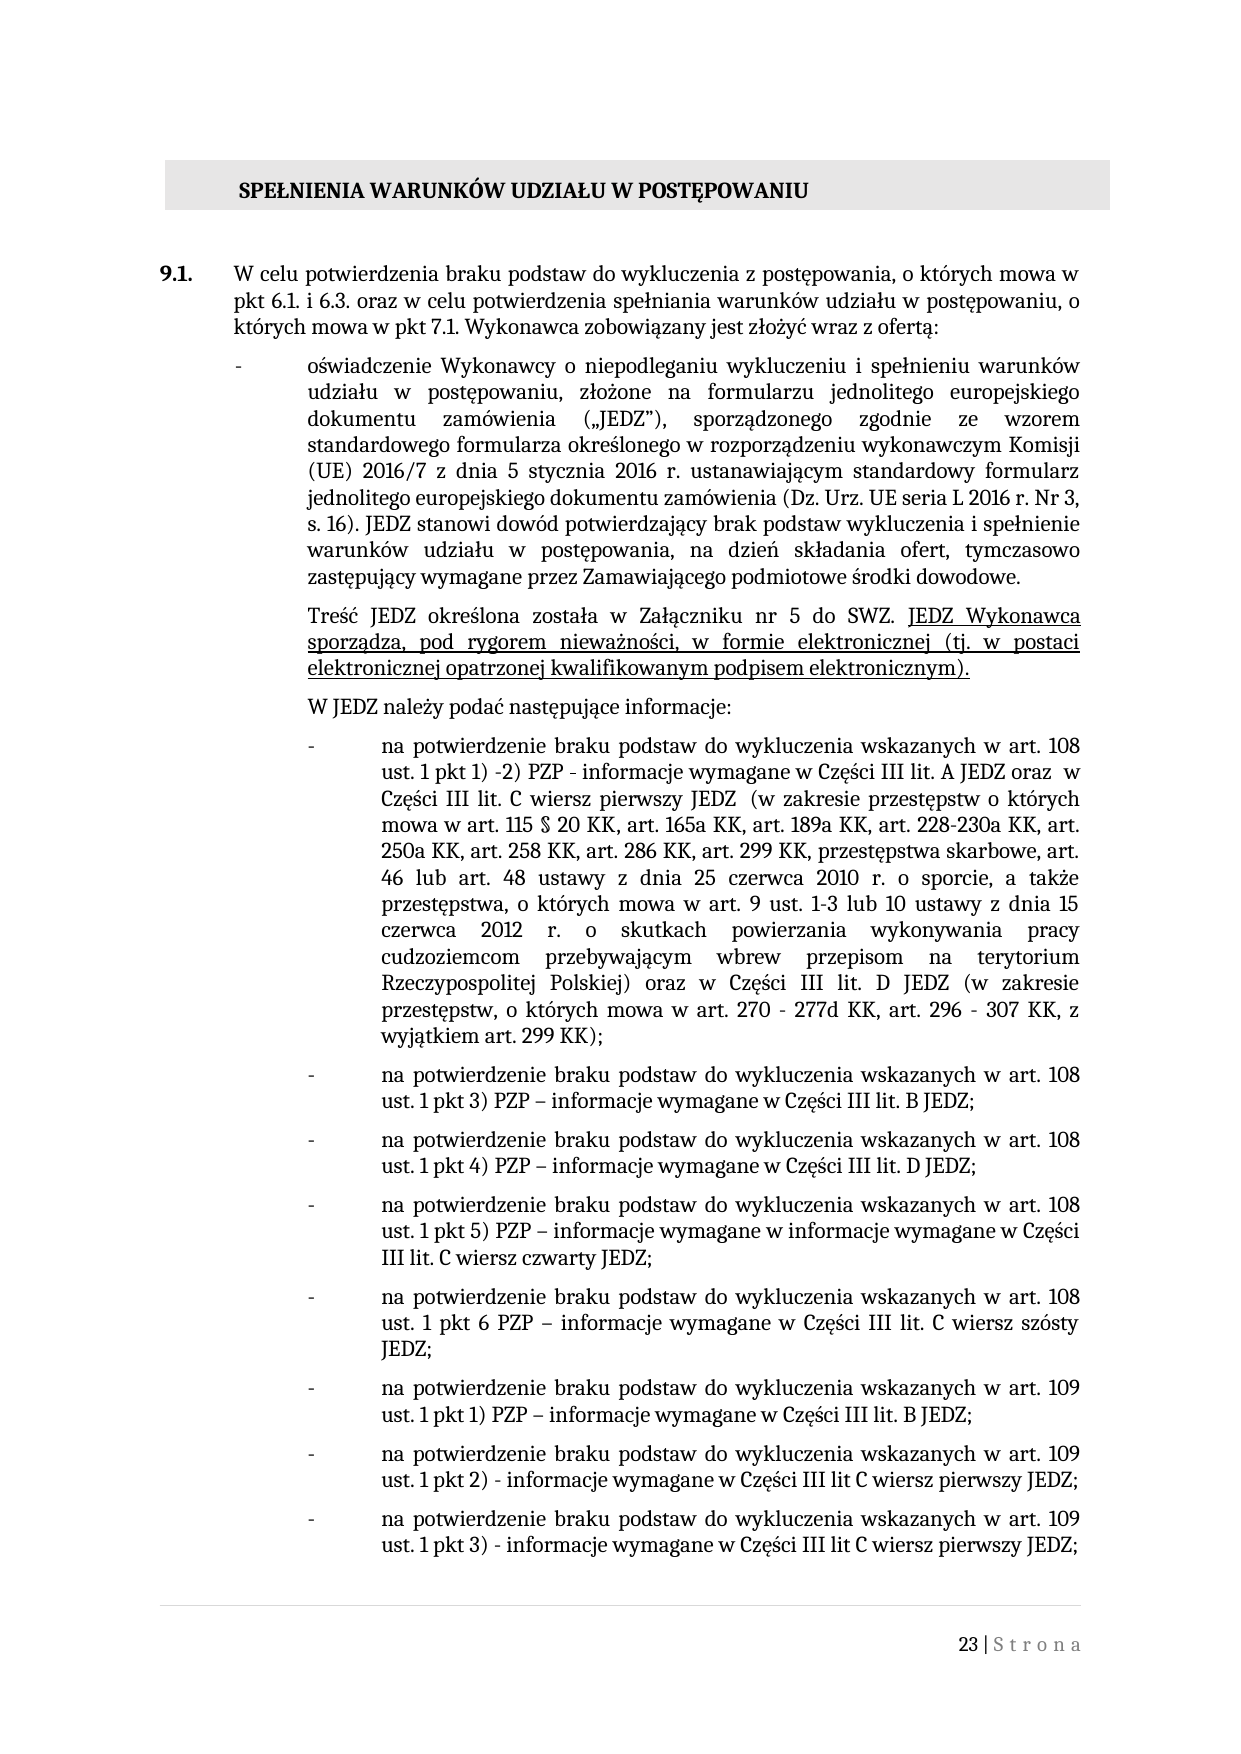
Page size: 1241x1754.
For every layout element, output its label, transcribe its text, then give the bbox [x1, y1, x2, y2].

text 9.1. W celu potwierdzenia braku podstaw do wykluczenia z postępowania, o których mowa w pkt 6.1. i 6.3. oraz w celu potwierdzenia spełniania warunków udziału w postępowaniu, o których mowa w pkt 7.1. Wykonawca zobowiązany jest złożyć wraz z ofertą: [159, 261, 1081, 340]
text W JEDZ należy podać następujące informacje: [307, 694, 1081, 720]
text - na potwierdzenie braku podstaw do wykluczenia wskazanych w art. 108 ust. 1 pkt 6 PZP – informacje wymagane w Części III lit. C wiersz szósty JEDZ; [307, 1283, 1081, 1363]
list Treść JEDZ określona została w Załączniku nr 5 do SWZ. JEDZ Wykonawca sporządza, pod rygorem nieważności, w formie elektronicznej (tj. w postaci elektronicznej opatrzonej kwalifikowanym podpisem elektronicznym). [307, 602, 1081, 681]
text - na potwierdzenie braku podstaw do wykluczenia wskazanych w art. 108 ust. 1 pkt 3) PZP – informacje wymagane w Części III lit. B JEDZ; [307, 1062, 1081, 1114]
text - na potwierdzenie braku podstaw do wykluczenia wskazanych w art. 108 ust. 1 pkt 4) PZP – informacje wymagane w Części III lit. D JEDZ; [307, 1127, 1081, 1179]
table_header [165, 160, 1110, 210]
text - na potwierdzenie braku podstaw do wykluczenia wskazanych w art. 109 ust. 1 pkt 1) PZP – informacje wymagane w Części III lit. B JEDZ; [307, 1375, 1081, 1428]
text - na potwierdzenie braku podstaw do wykluczenia wskazanych w art. 108 ust. 1 pkt 1) -2) PZP informacje wymagane w Części III lit. A JEDZ oraz w Części III lit. C wiersz pierwszy JEDZ (w zakresie przestępstw o których mowa w art. 115 § 20 KK, art. 165a KK, art. 189a KK, art. 228-230a KK, art. 250a KK, art. 258 KK, art. 286 KK, art. 299 KK, przestępstwa skarbowe, art. 46 lub art. 48 ustawy z dnia 25 czerwca 2010 r. o sporcie, a także przestępstwa, o których mowa w art. 9 ust. 1-3 lub 10 ustawy z dnia 15 czerwca 2012 r. o skutkach powierzania wykonywania pracy cudzoziemcom przebywającym wbrew przepisom na terytorium Rzeczypospolitej Polskiej) oraz w Części III lit. D JEDZ (w zakresie przestępstw, o których mowa w art. 270 - 277d KK, art. 296 - 307 KK, z wyjątkiem art. 299 KK); [307, 733, 1081, 1049]
text - na potwierdzenie braku podstaw do wykluczenia wskazanych w art. 108 ust. 1 pkt 5) PZP – informacje wymagane w informacje wymagane w Części III lit. C wiersz czwarty JEDZ; [307, 1192, 1081, 1271]
list - oświadczenie Wykonawcy o niepodleganiu wykluczeniu i spełnieniu warunków udziału w postępowaniu, złożone na formularzu jednolitego europejskiego dokumentu zamówienia („JEDZ”), sporządzonego zgodnie ze wzorem standardowego formularza określonego w rozporządzeniu wykonawczym Komisji (UE) 2016/7 z dnia 5 stycznia 2016 r. ustanawiającym standardowy formularz jednolitego europejskiego dokumentu zamówienia (Dz. Urz. UE seria L 2016 r. Nr 3, s. 16). JEDZ stanowi dowód potwierdzający brak podstaw wykluczenia i spełnienie warunków udziału w postępowania, na dzień składania ofert, tymczasowo zastępujący wymagane przez Zamawiającego podmiotowe środki dowodowe. [234, 353, 1081, 590]
text - na potwierdzenie braku podstaw do wykluczenia wskazanych w art. 109 ust. 1 pkt 2) - informacje wymagane w Części III lit C wiersz pierwszy JEDZ; [307, 1440, 1081, 1493]
text - na potwierdzenie braku podstaw do wykluczenia wskazanych w art. 109 ust. 1 pkt 3) - informacje wymagane w Części III lit C wiersz pierwszy JEDZ; [307, 1506, 1081, 1558]
